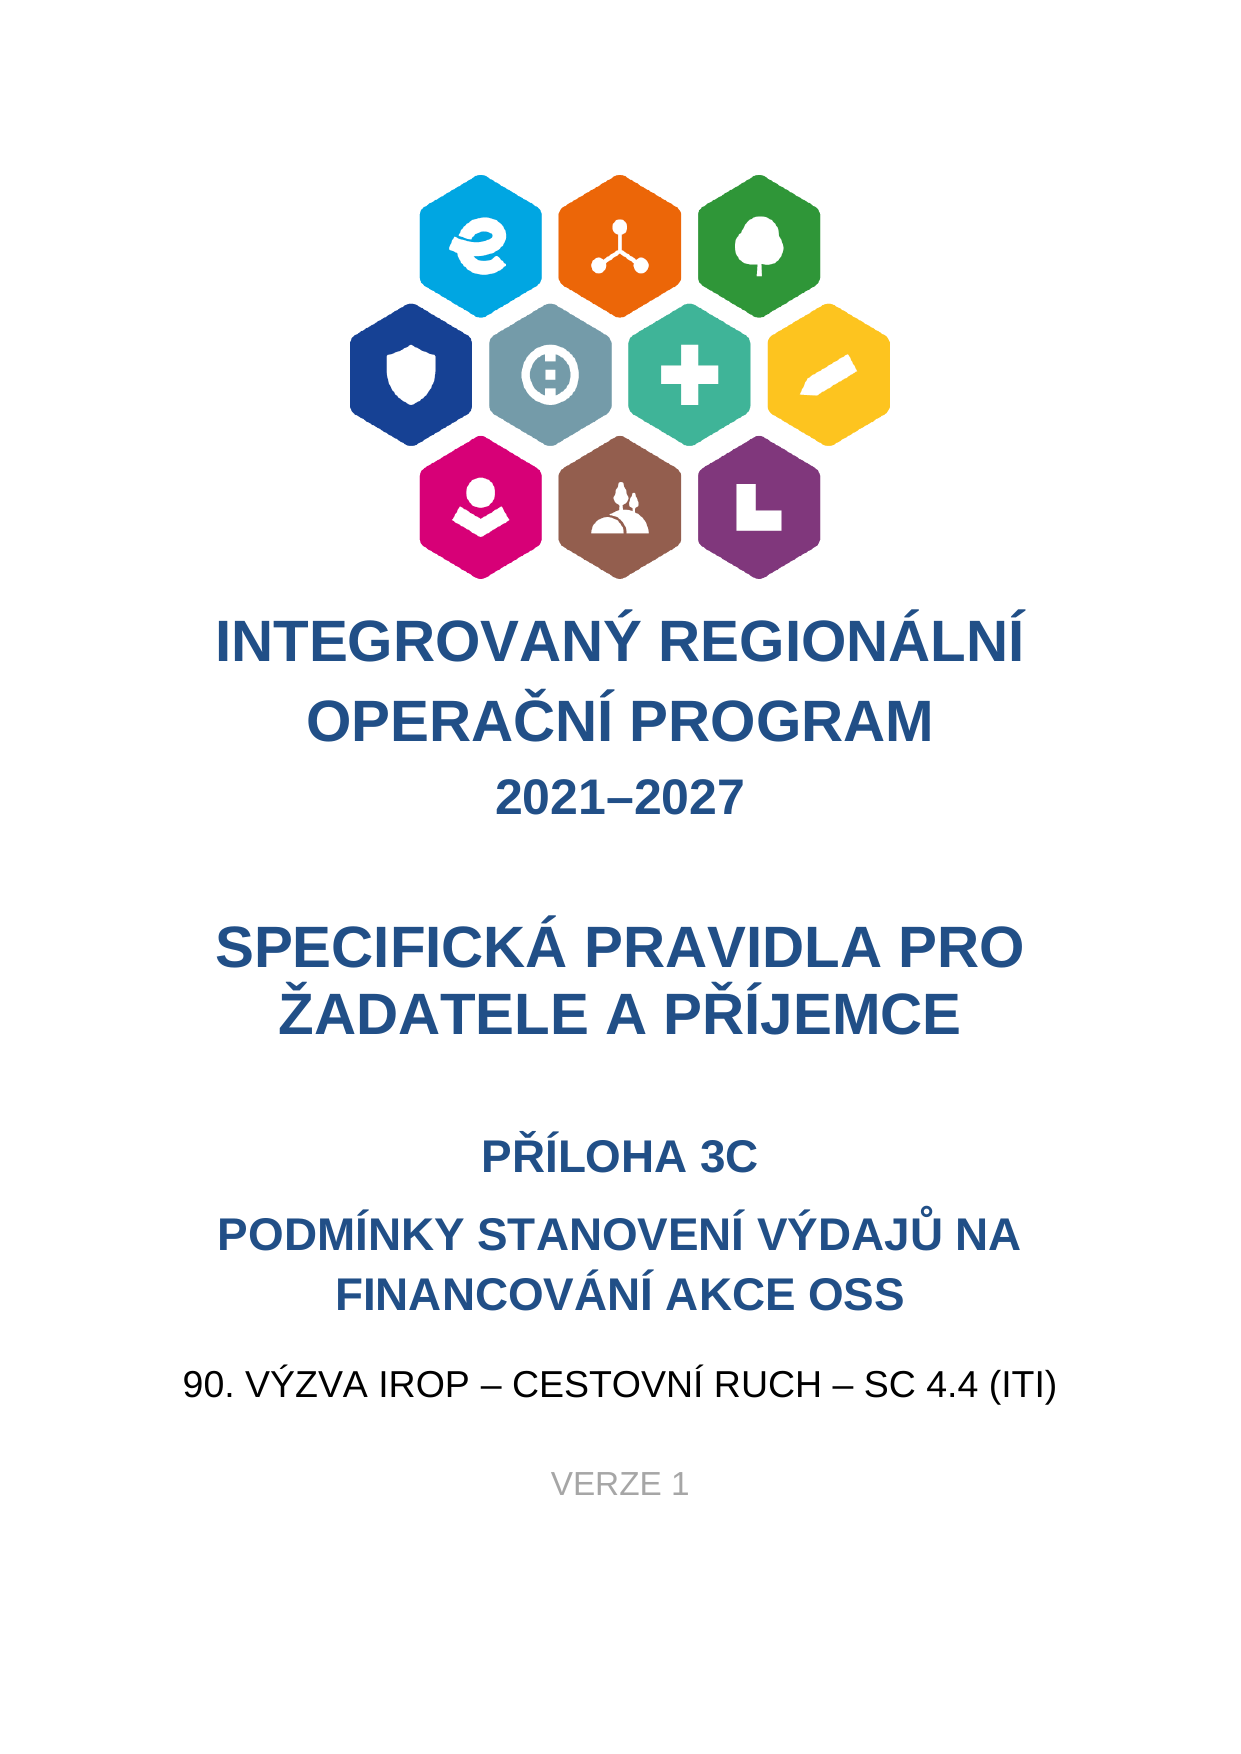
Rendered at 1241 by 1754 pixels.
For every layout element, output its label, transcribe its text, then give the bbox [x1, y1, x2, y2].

text SPECIFICKÁ PRAVIDLA PRO ŽADATELE A PŘÍJEMCE [148, 913, 1093, 1047]
picture [323, 158, 916, 607]
text PŘÍLOHA 3C [148, 1129, 1093, 1182]
text 90. výzva IROP – CESTOVNÍ RUCH – SC 4.4 (ITI) [148, 1362, 1093, 1406]
text PodMÍNKY STAnovení výdajů na financování akce OSS [148, 1207, 1093, 1320]
text 2021–2027 [148, 768, 1093, 825]
text verze 1 [148, 1464, 1093, 1503]
